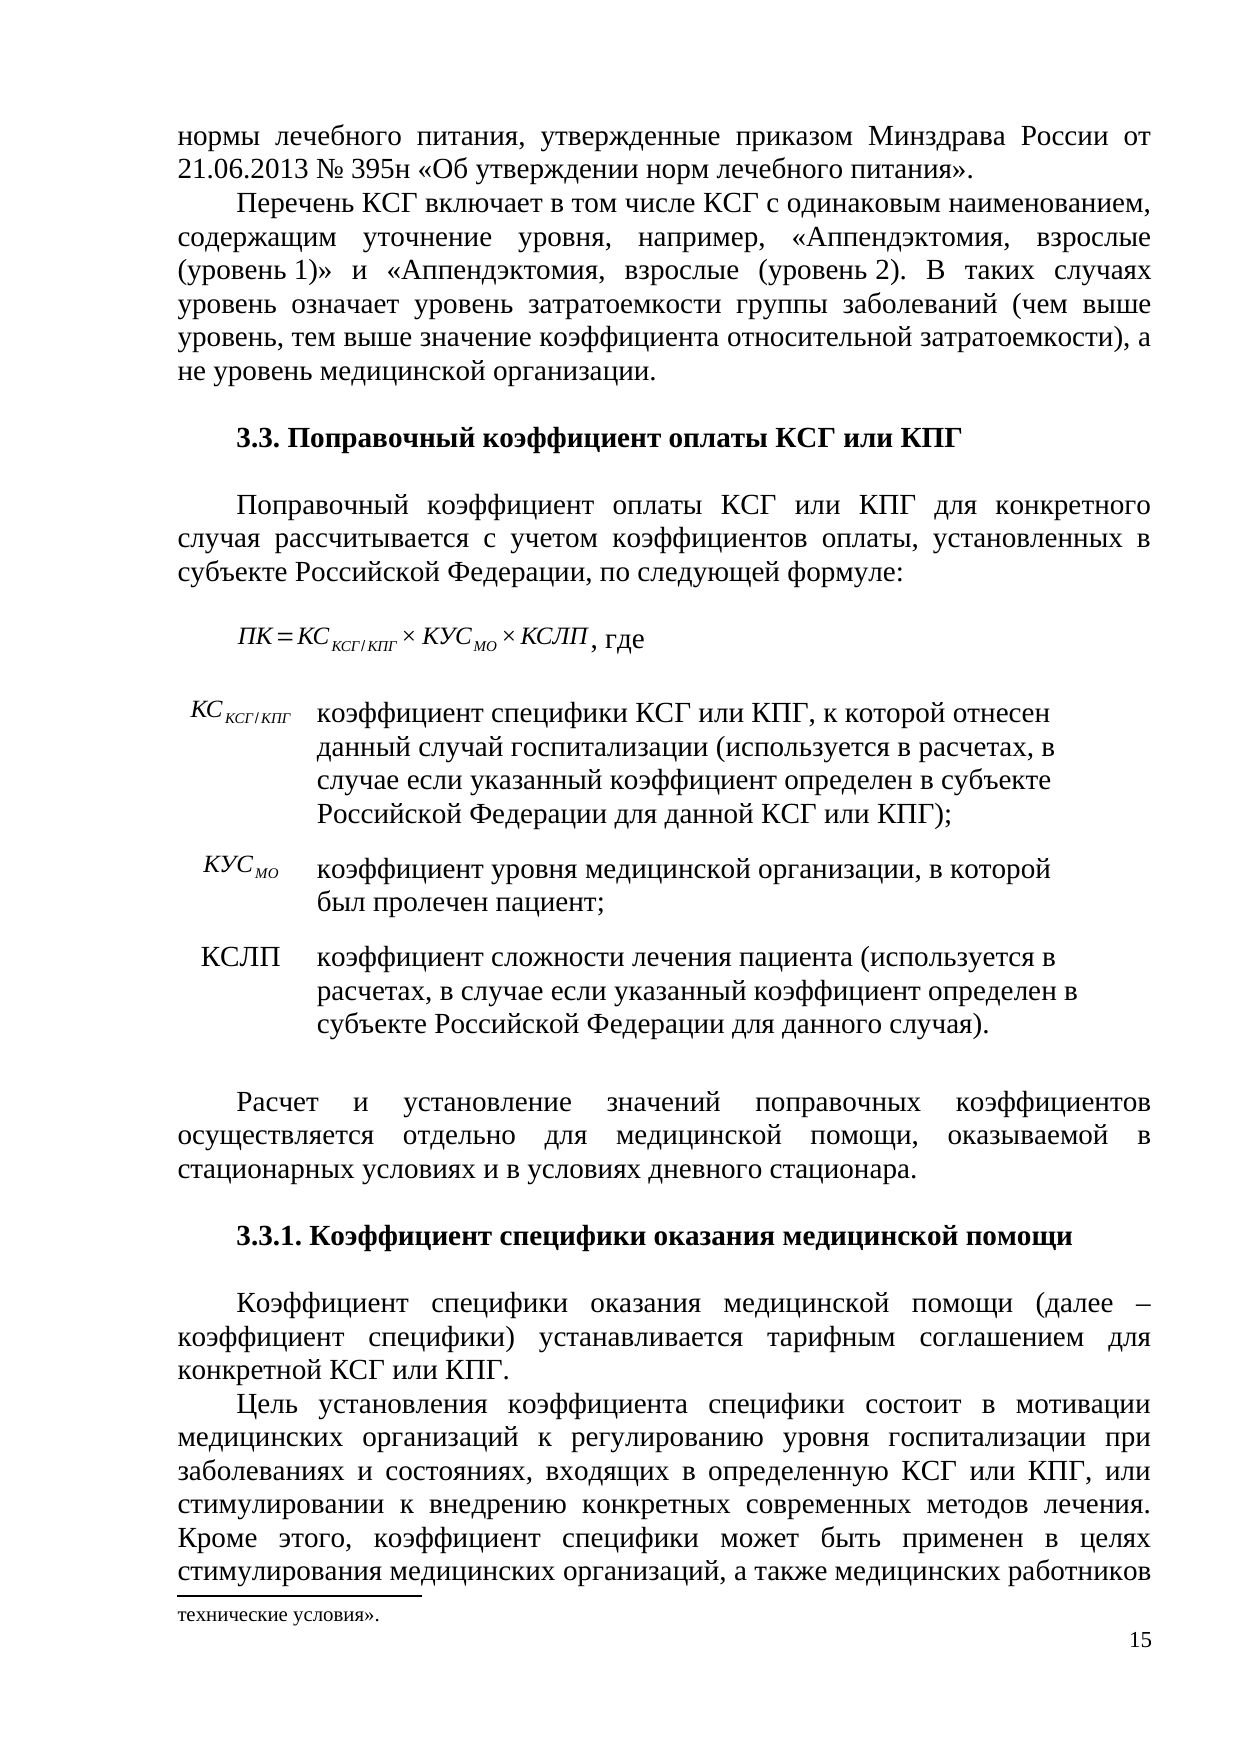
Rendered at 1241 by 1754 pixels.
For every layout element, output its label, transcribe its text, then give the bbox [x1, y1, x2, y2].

text 3.3.1. Коэффициент специфики оказания медицинской помощи [177, 1218, 1152, 1252]
table_cell КСЛП [171, 929, 310, 1050]
text Расчет и установление значений поправочных коэффициентов осуществляется отдельно для медицинской помощи, оказываемой в стационарных условиях и в условиях дневного стационара. [177, 1084, 1152, 1184]
table_cell [171, 840, 310, 928]
text Коэффициент специфики оказания медицинской помощи (далее – коэффициент специфики) устанавливается тарифным соглашением для конкретной КСГ или КПГ. [177, 1285, 1152, 1386]
text 3.3. Поправочный коэффициент оплаты КСГ или КПГ [177, 420, 1152, 453]
text Поправочный коэффициент оплаты КСГ или КПГ для конкретного случая рассчитывается с учетом коэффициентов оплаты, установленных в субъекте Российской Федерации, по следующей формуле: [177, 487, 1152, 588]
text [177, 118, 1152, 185]
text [177, 1386, 1152, 1587]
table_cell коэффициент сложности лечения пациента (используется в расчетах, в случае если указанный коэффициент определен в субъекте Российской Федерации для данного случая). [310, 929, 1089, 1050]
text Перечень КСГ включает в том числе КСГ с одинаковым наименованием, содержащим уточнение уровня, например, «Аппендэктомия, взрослые (уровень 1)» и «Аппендэктомия, взрослые (уровень 2). В таких случаях уровень означает уровень затратоемкости группы заболеваний (чем выше уровень, тем выше значение коэффициента относительной затратоемкости), а не уровень медицинской организации. [177, 185, 1152, 386]
text , где [177, 621, 1152, 656]
table_cell коэффициент уровня медицинской организации, в которой был пролечен пациент; [310, 840, 1089, 928]
table_header коэффициент специфики КСГ или КПГ, к которой отнесен данный случай госпитализации (используется в расчетах, в случае если указанный коэффициент определен в субъекте Российской Федерации для данной КСГ или КПГ); [310, 685, 1089, 840]
table_header [171, 685, 310, 840]
